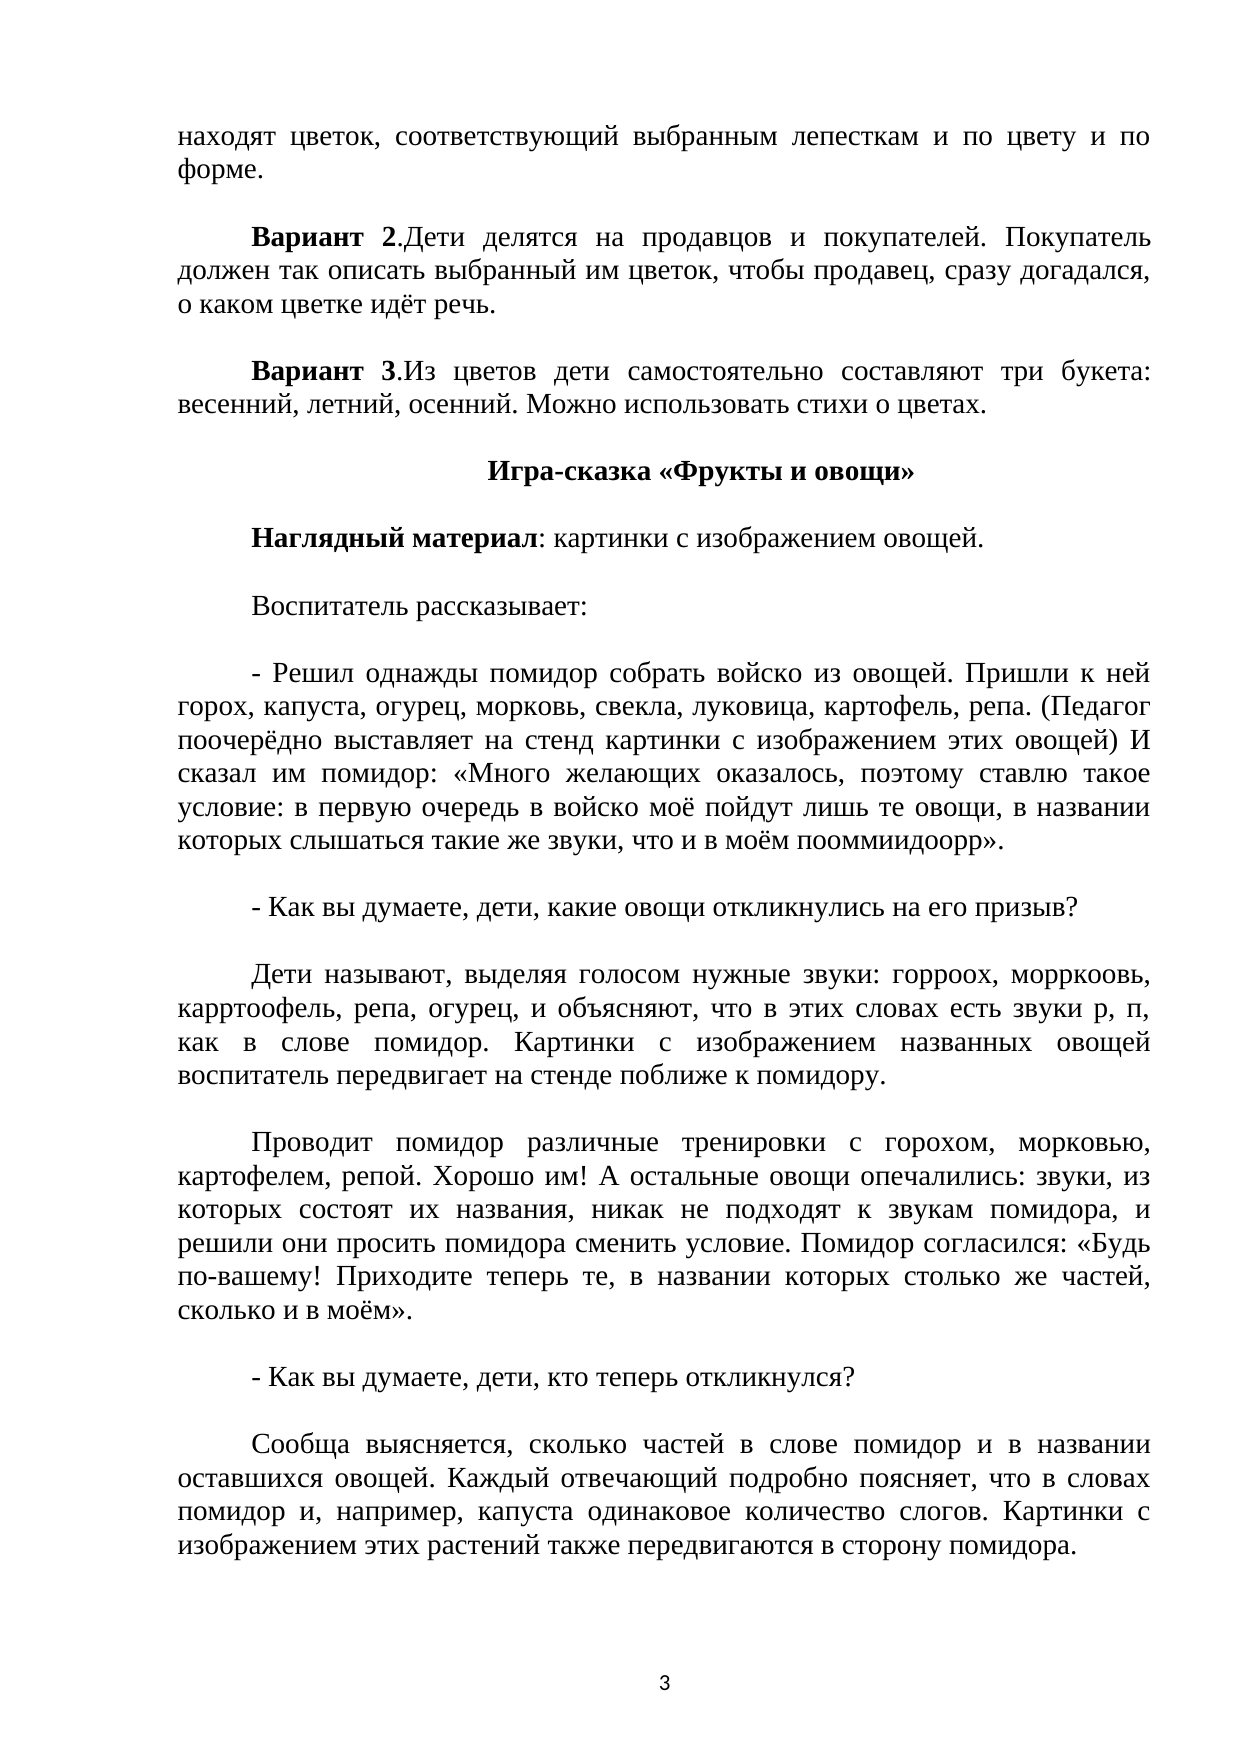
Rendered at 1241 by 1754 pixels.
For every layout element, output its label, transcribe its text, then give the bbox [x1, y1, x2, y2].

text - Как вы думаете, дети, кто теперь откликнулся? [177, 1359, 1152, 1393]
text Наглядный материал: картинки с изображением овощей. [177, 521, 1152, 554]
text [177, 118, 1152, 185]
text Проводит помидор различные тренировки с горохом, морковью, картофелем, репой. Хорошо им! А остальные овощи опечалились: звуки, из которых состоят их названия, никак не подходят к звукам помидора, и решили они просить помидора сменить условие. Помидор согласился: «Будь по-вашему! Приходите теперь те, в названии которых столько же частей, сколько и в моём». [177, 1124, 1152, 1326]
text Сообща выясняется, сколько частей в слове помидор и в названии оставшихся овощей. Каждый отвечающий подробно поясняет, что в словах помидор и, например, капуста одинаковое количество слогов. Картинки с изображением этих растений также передвигаются в сторону помидора. [177, 1426, 1152, 1560]
text Воспитатель рассказывает: [177, 588, 1152, 621]
text Игра-сказка «Фрукты и овощи» [177, 453, 1152, 487]
text - Решил однажды помидор собрать войско из овощей. Пришли к ней горох, капуста, огурец, морковь, свекла, луковица, картофель, репа. (Педагог поочерёдно выставляет на стенд картинки с изображением этих овощей) И сказал им помидор: «Много желающих оказалось, поэтому ставлю такое условие: в первую очередь в войско моё пойдут лишь те овощи, в названии которых слышаться такие же звуки, что и в моём пооммиидоорр». [177, 655, 1152, 856]
text Вариант 2.Дети делятся на продавцов и покупателей. Покупатель должен так описать выбранный им цветок, чтобы продавец, сразу догадался, о каком цветке идёт речь. [177, 219, 1152, 319]
text Дети называют, выделяя голосом нужные звуки: горроох, морркоовь, карртоофель, репа, огурец, и объясняют, что в этих словах есть звуки р, п, как в слове помидор. Картинки с изображением названных овощей воспитатель передвигает на стенде поближе к помидору. [177, 957, 1152, 1091]
text Вариант 3.Из цветов дети самостоятельно составляют три букета: весенний, летний, осенний. Можно использовать стихи о цветах. [177, 353, 1152, 420]
text - Как вы думаете, дети, какие овощи откликнулись на его призыв? [177, 889, 1152, 923]
